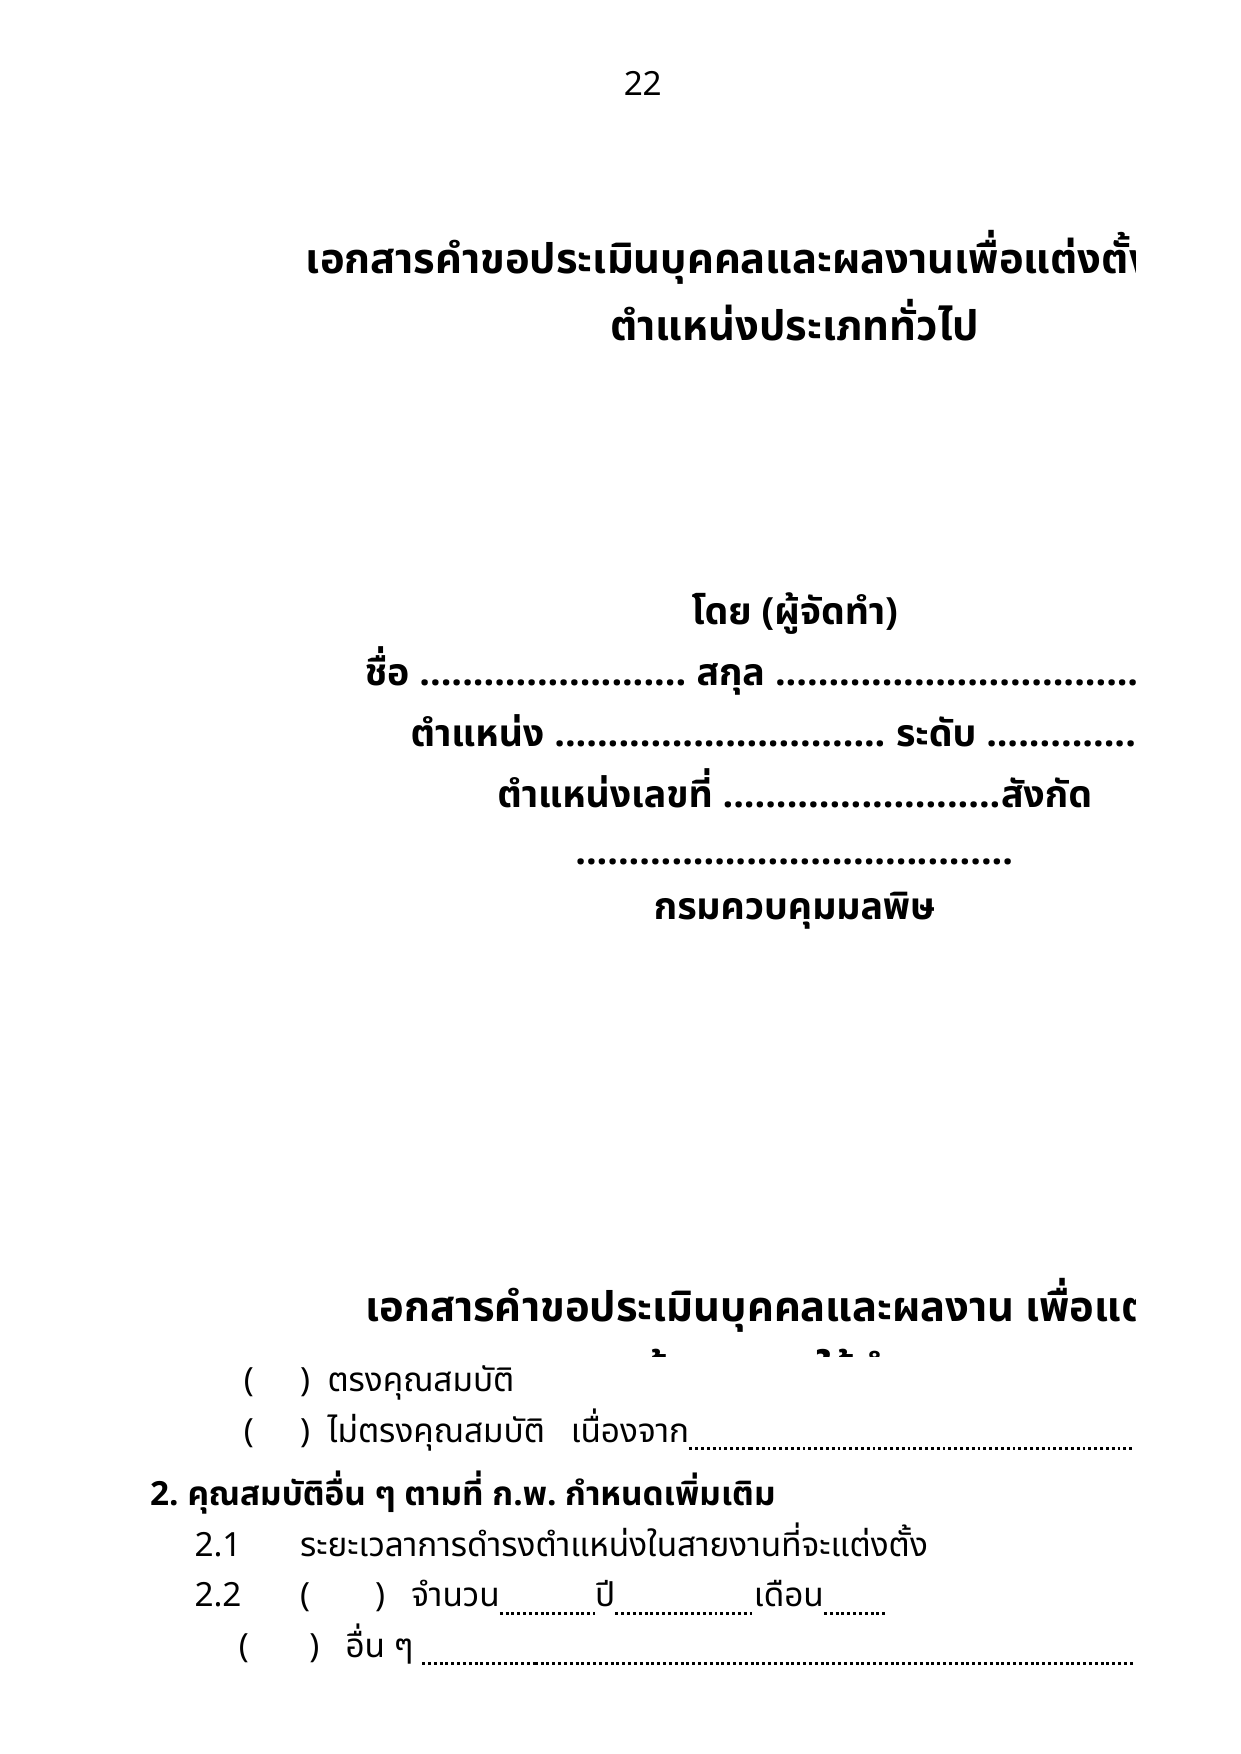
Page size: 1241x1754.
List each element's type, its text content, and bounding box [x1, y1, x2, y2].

list ( ) จำนวน ปี เดือน [194, 1571, 1135, 1622]
text ( ) อื่น ๆ [239, 1622, 1135, 1672]
list ระยะเวลาการดำรงตำแหน่งในสายงานที่จะแต่งตั้ง [194, 1521, 1135, 1571]
text ( ) ตรงคุณสมบัติ [150, 1356, 1135, 1407]
text ( ) ไม่ตรงคุณสมบัติ เนื่องจาก [150, 1407, 1135, 1457]
list คุณสมบัติอื่น ๆ ตามที่ ก.พ. กำหนดเพิ่มเติม [150, 1470, 1135, 1521]
